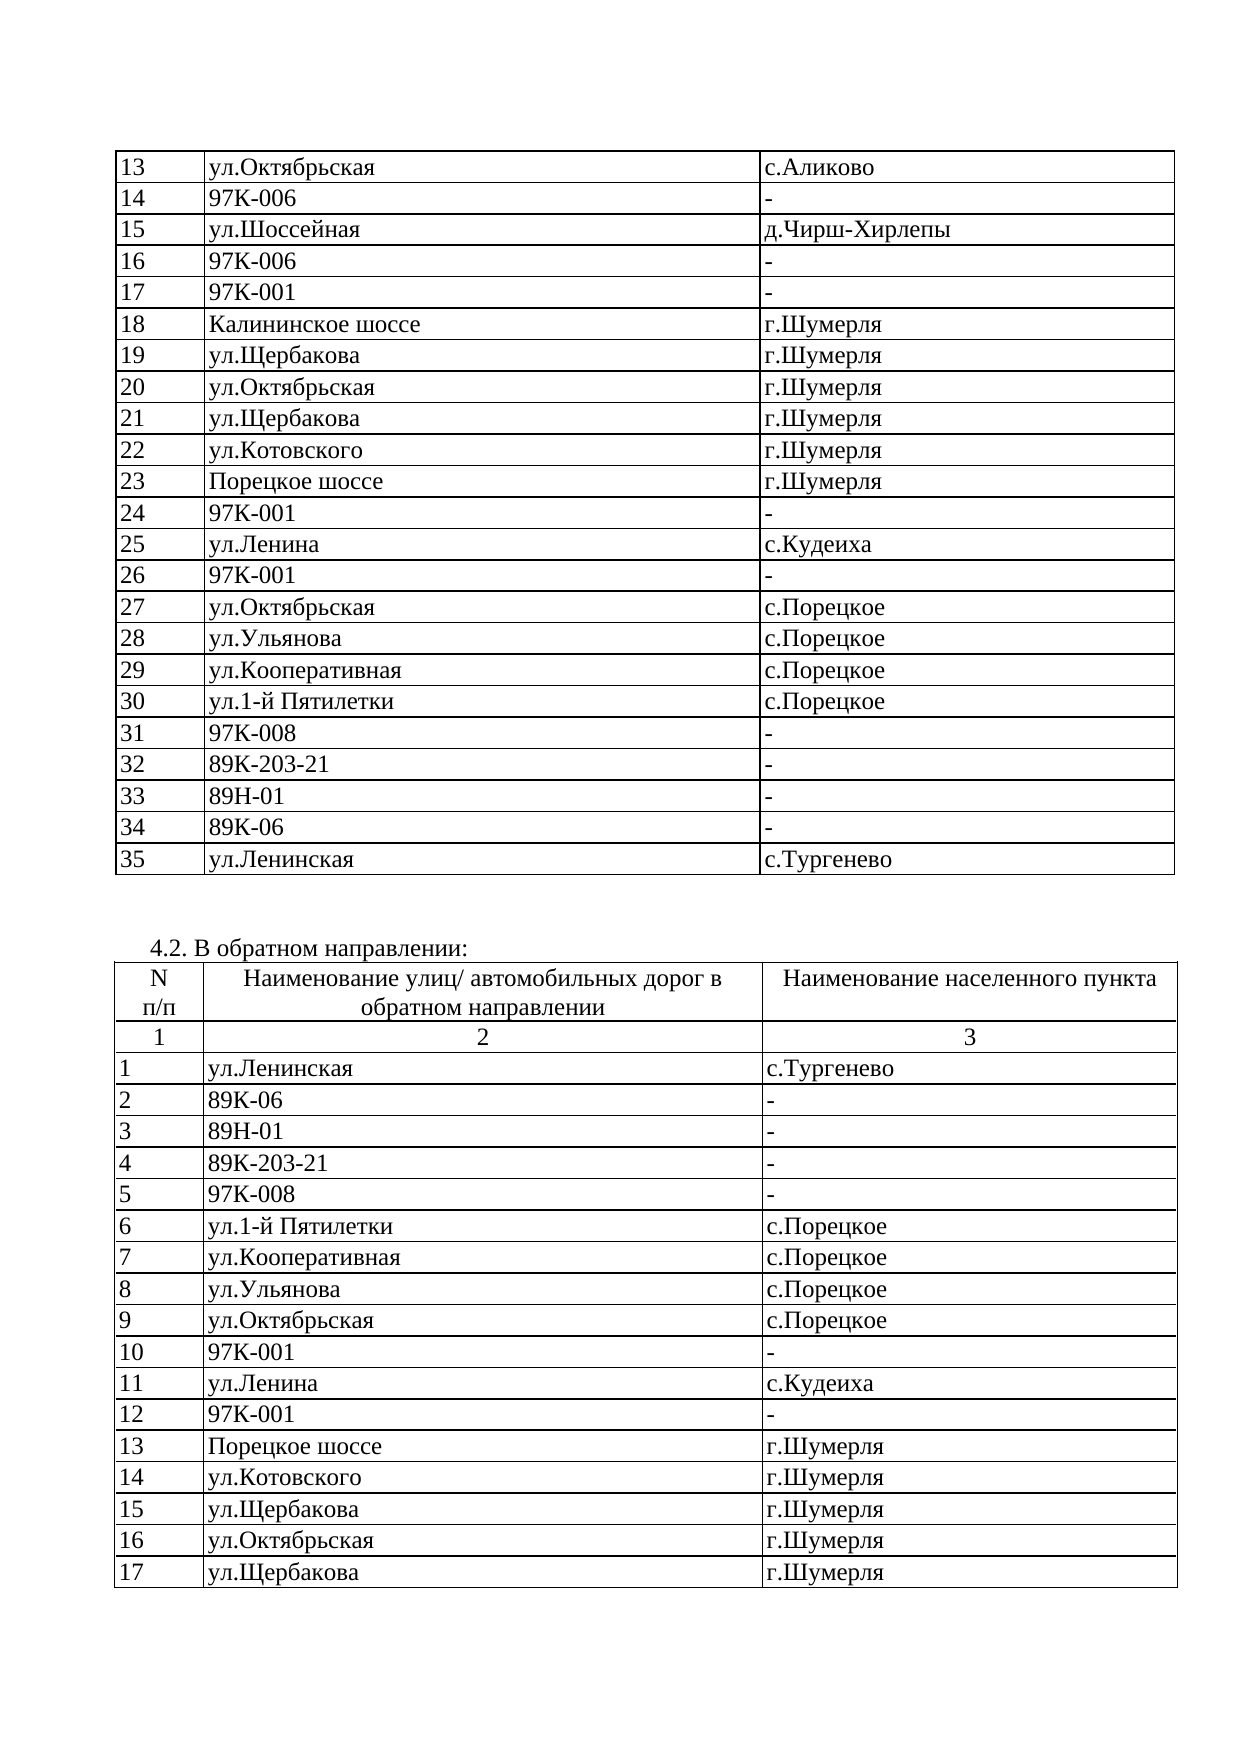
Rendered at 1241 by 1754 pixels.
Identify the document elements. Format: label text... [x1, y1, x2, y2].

table_cell - [763, 1083, 1177, 1115]
table_cell с.Порецкое [761, 592, 1174, 622]
table_cell - [761, 246, 1174, 276]
table_cell 17 [117, 277, 204, 307]
table_cell г.Шумерля [763, 1429, 1177, 1461]
table_cell - [763, 1335, 1177, 1366]
table_cell ул.Щербакова [205, 403, 759, 433]
table_cell с.Порецкое [761, 686, 1174, 716]
table_cell 89К-06 [204, 1085, 762, 1115]
table_cell 27 [117, 592, 204, 622]
table_cell - [763, 1178, 1177, 1209]
table_cell 29 [117, 655, 204, 685]
table_cell с.Порецкое [763, 1304, 1177, 1335]
table_cell 7 [115, 1242, 203, 1272]
table_cell ул.Октябрьская [204, 1305, 762, 1335]
table_cell 97К-008 [205, 718, 759, 748]
table_cell г.Шумерля [763, 1524, 1177, 1555]
table_cell 19 [117, 340, 204, 370]
table_cell 11 [115, 1368, 203, 1398]
table_cell 97К-001 [204, 1400, 762, 1429]
table_cell г.Шумерля [761, 340, 1174, 370]
table_cell 28 [117, 623, 204, 653]
table_header N п/п [115, 963, 203, 1020]
table_cell 97К-001 [205, 498, 759, 527]
table_cell ул.1-й Пятилетки [205, 686, 759, 716]
table_cell 25 [117, 529, 204, 559]
table_cell 9 [115, 1305, 203, 1335]
table_cell - [761, 718, 1174, 748]
table_cell ул.Октябрьская [204, 1525, 762, 1555]
table_cell - [761, 277, 1174, 307]
table_cell ул.Щербакова [205, 340, 759, 370]
table_cell ул.Кооперативная [204, 1242, 762, 1272]
table_cell 10 [115, 1336, 203, 1366]
table_cell - [761, 812, 1174, 842]
table_cell с.Порецкое [763, 1241, 1177, 1272]
table_cell г.Шумерля [761, 435, 1174, 464]
table_cell г.Шумерля [761, 309, 1174, 339]
table_cell 5 [115, 1179, 203, 1209]
table_header Наименование улиц/ автомобильных дорог в обратном направлении [204, 963, 762, 1020]
table_cell 89К-06 [205, 812, 759, 842]
table_cell - [761, 561, 1174, 590]
table_cell 89Н-01 [204, 1116, 762, 1146]
table_cell ул.Октябрьская [205, 372, 759, 402]
table_cell ул.Щербакова [204, 1494, 762, 1524]
table_cell Порецкое шоссе [205, 466, 759, 496]
table_cell - [763, 1115, 1177, 1146]
table_cell 1 [115, 1053, 203, 1083]
table_cell с.Порецкое [761, 655, 1174, 685]
table_cell ул.Октябрьская [205, 152, 759, 181]
table_cell - [761, 749, 1174, 779]
table_cell 16 [117, 246, 204, 276]
table_cell 26 [117, 561, 204, 590]
table_cell Порецкое шоссе [204, 1431, 762, 1461]
table_cell д.Чирш-Хирлепы [761, 215, 1174, 244]
table_cell с.Кудеиха [763, 1366, 1177, 1398]
table_cell 14 [117, 183, 204, 213]
table_cell 34 [117, 812, 204, 842]
table_cell 23 [117, 466, 204, 496]
table_cell 97К-006 [205, 183, 759, 213]
table_cell с.Аликово [761, 152, 1174, 181]
table_cell 97К-001 [204, 1337, 762, 1366]
table_cell - [763, 1398, 1177, 1429]
table_cell ул.Ульянова [204, 1274, 762, 1303]
table_cell ул.Щербакова [204, 1557, 762, 1587]
table_cell с.Порецкое [761, 623, 1174, 653]
table_cell ул.Ленинская [204, 1053, 762, 1083]
table_cell 18 [117, 309, 204, 339]
table_cell ул.Котовского [204, 1462, 762, 1492]
table_cell с.Тургенево [763, 1052, 1177, 1083]
table_cell 3 [115, 1116, 203, 1146]
table_cell 89Н-01 [205, 781, 759, 811]
table_cell ул.1-й Пятилетки [204, 1211, 762, 1241]
table_cell г.Шумерля [761, 403, 1174, 433]
table_cell 15 [115, 1493, 203, 1524]
table_cell 17 [115, 1556, 203, 1587]
table_cell 3 [763, 1020, 1177, 1052]
table_cell 33 [117, 781, 204, 811]
table_cell г.Шумерля [761, 372, 1174, 402]
table_cell 20 [117, 372, 204, 402]
table_cell 89К-203-21 [205, 749, 759, 779]
table_cell г.Шумерля [763, 1492, 1177, 1524]
table_cell 1 [115, 1021, 203, 1052]
table_cell 8 [115, 1273, 203, 1303]
table_cell 13 [115, 1430, 203, 1461]
table_cell ул.Кооперативная [205, 655, 759, 685]
table_cell - [763, 1146, 1177, 1178]
table_cell с.Тургенево [761, 844, 1174, 873]
table_cell ул.Ульянова [205, 623, 759, 653]
table_cell 24 [117, 498, 204, 527]
table_cell 15 [117, 215, 204, 244]
table_cell 35 [117, 844, 204, 873]
table_cell 2 [115, 1084, 203, 1115]
table_cell 30 [117, 686, 204, 716]
table_cell 12 [115, 1399, 203, 1429]
table_cell 97К-008 [204, 1179, 762, 1209]
table_cell с.Порецкое [763, 1209, 1177, 1241]
table_cell г.Шумерля [763, 1555, 1177, 1587]
table_cell 13 [117, 152, 204, 181]
table_cell ул.Ленина [204, 1368, 762, 1398]
table_cell ул.Октябрьская [205, 592, 759, 622]
table_cell - [761, 498, 1174, 527]
table_cell ул.Шоссейная [205, 215, 759, 244]
table_cell 14 [115, 1462, 203, 1492]
table_cell 97К-001 [205, 561, 759, 590]
table_cell ул.Котовского [205, 435, 759, 464]
table_cell 6 [115, 1210, 203, 1241]
table_cell 16 [115, 1525, 203, 1555]
text 4.2. В обратном направлении: [150, 933, 1090, 961]
table_cell 4 [115, 1147, 203, 1178]
table_cell ул.Ленинская [205, 844, 759, 873]
table_cell г.Шумерля [761, 466, 1174, 496]
table_cell - [761, 183, 1174, 213]
table_cell - [761, 781, 1174, 811]
table_cell с.Кудеиха [761, 529, 1174, 559]
table_cell 97К-001 [205, 277, 759, 307]
table_cell 97К-006 [205, 246, 759, 276]
table_cell ул.Ленина [205, 529, 759, 559]
table_cell 89К-203-21 [204, 1148, 762, 1178]
table_cell г.Шумерля [763, 1461, 1177, 1492]
table_header Наименование населенного пункта [763, 963, 1177, 1020]
table_cell 22 [117, 435, 204, 464]
table_cell 32 [117, 749, 204, 779]
table_cell Калининское шоссе [205, 309, 759, 339]
table_cell 31 [117, 718, 204, 748]
table_cell 21 [117, 403, 204, 433]
table_cell 2 [204, 1022, 762, 1052]
table_cell с.Порецкое [763, 1272, 1177, 1303]
